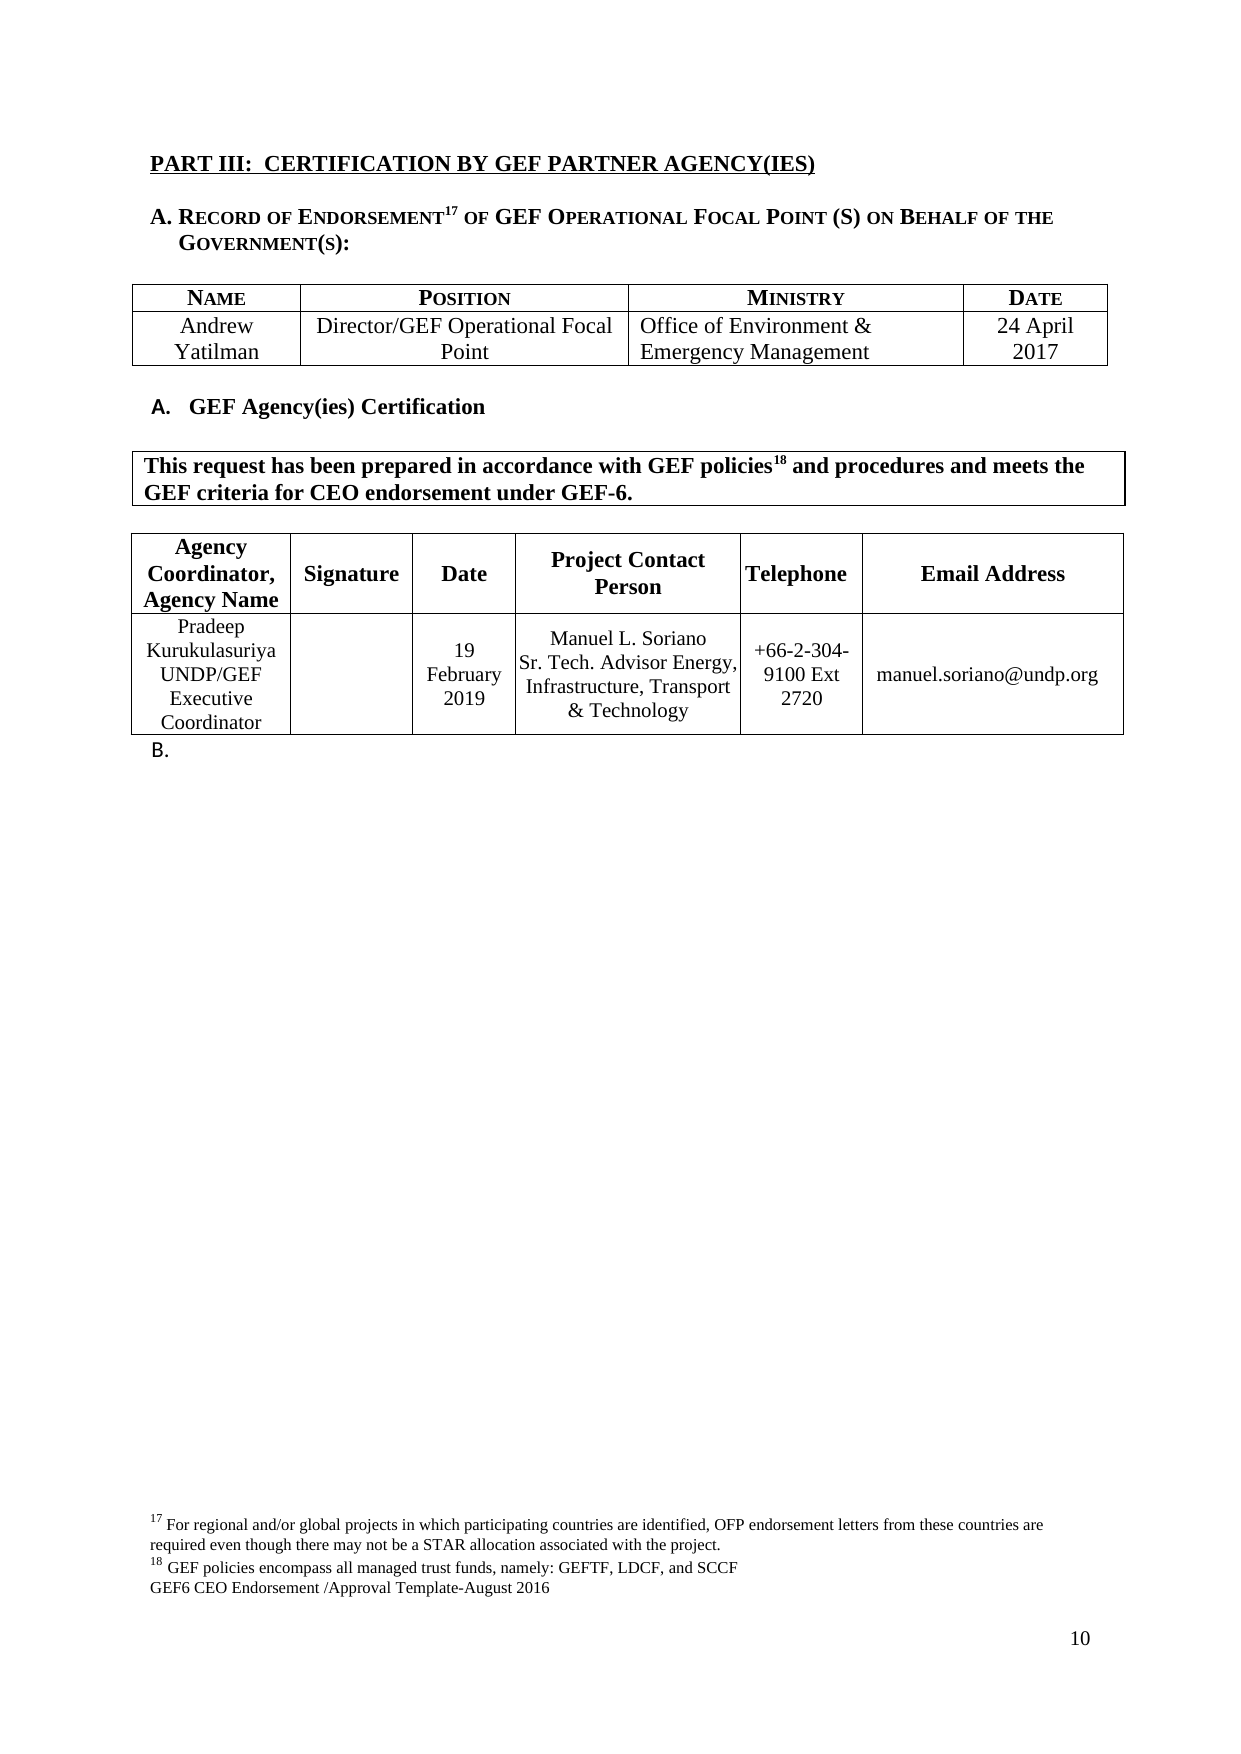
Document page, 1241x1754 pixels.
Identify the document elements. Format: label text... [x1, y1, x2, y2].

table_cell Office of Environment & Emergency Management [629, 312, 963, 364]
table_cell 19 February 2019 [413, 614, 515, 734]
table_header Date [964, 285, 1107, 311]
table_cell Manuel L. Soriano Sr. Tech. Advisor Energy, Infrastructure, Transport & Technology [516, 614, 740, 734]
list GEF_CEOENDR_60 [151, 735, 1090, 763]
text PART iII: certification by gef partner agency(ies) [150, 150, 1090, 176]
list Record of Endorsement of GEF Operational Focal Point (S) on Behalf of the Government(s): [150, 203, 1090, 283]
table_header This request has been prepared in accordance with GEF policies and procedures and meets the GEF criteria for CEO endorsement under GEF-6. [133, 452, 1124, 505]
table_header Telephone [741, 534, 862, 612]
table_cell Director/GEF Operational Focal Point [301, 312, 628, 364]
table_header Project Contact Person [516, 534, 740, 612]
table_cell +66-2-304-9100 Ext 2720 [741, 614, 862, 734]
list GEF Agency(ies) Certification [151, 392, 1090, 420]
table_header Agency Coordinator, Agency Name [132, 534, 290, 612]
table_header Date [413, 534, 515, 612]
table_header Ministry [629, 285, 963, 311]
table_header Position [301, 285, 628, 311]
table_cell 24 April 2017 [964, 312, 1107, 364]
table_cell [291, 614, 412, 734]
table_cell manuel.soriano@undp.org [863, 614, 1123, 734]
table_header Email Address [863, 534, 1123, 612]
table_header Name [133, 285, 300, 311]
table_cell Pradeep KurukulasuriyaUNDP/GEF Executive Coordinator [132, 614, 290, 734]
table_cell Andrew Yatilman [133, 312, 300, 364]
table_header Signature [291, 534, 412, 612]
